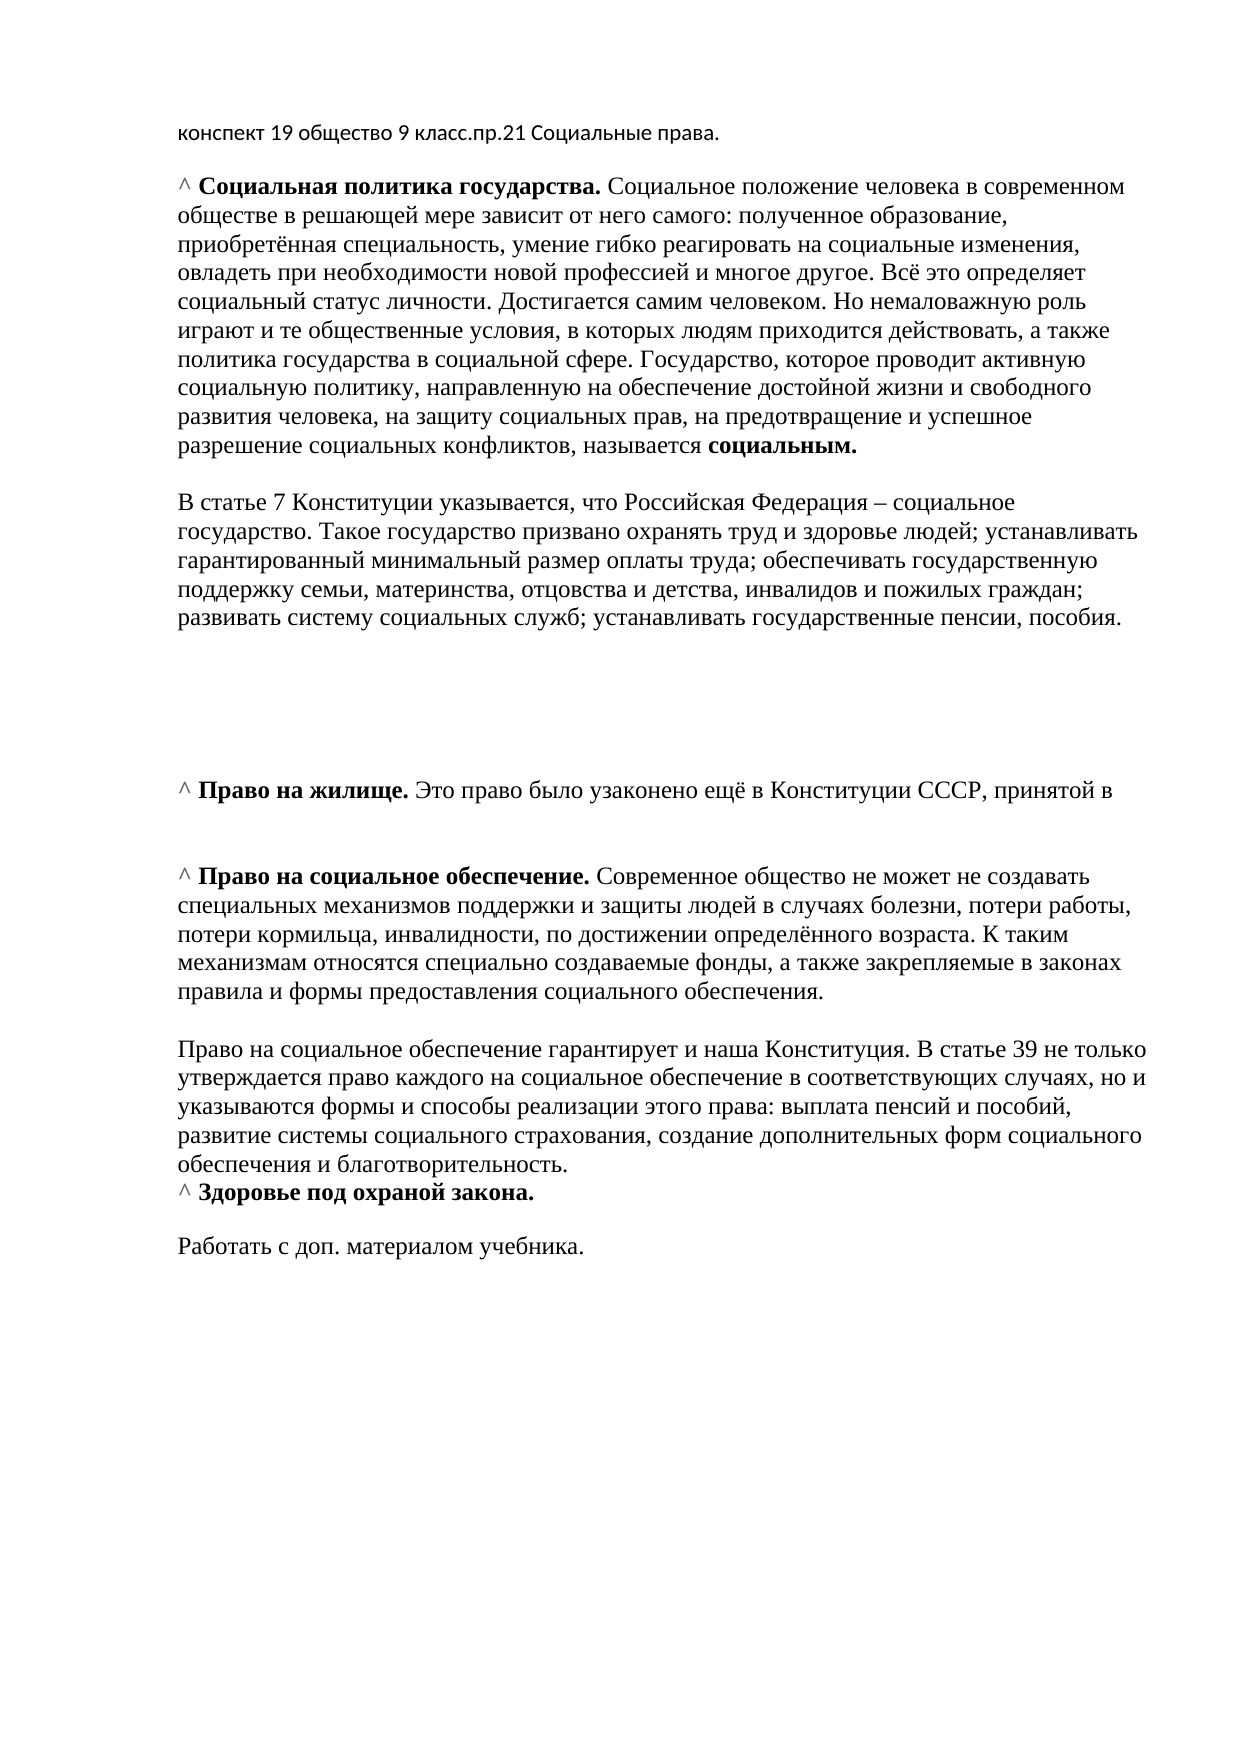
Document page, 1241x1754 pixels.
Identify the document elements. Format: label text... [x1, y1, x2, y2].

text ^ Социальная политика государства. Социальное положение человека в современном обществе в решающей мере зависит от него самого: полученное образование, приобретённая специальность, умение гибко реагировать на социальные изменения, овладеть при необходимости новой профессией и многое другое. Всё это определяет социальный статус личности. Достигается самим человеком. Но немаловажную роль играют и те общественные условия, в которых людям приходится действовать, а также политика государства в социальной сфере. Государство, которое проводит активную социальную политику, направленную на обеспечение достойной жизни и свободного развития человека, на защиту социальных прав, на предотвращение и успешное разрешение социальных конфликтов, называется социальным. В статье 7 Конституции указывается, что Российская Федерация – социальное государство. Такое государство призвано охранять труд и здоровье людей; устанавливать гарантированный минимальный размер оплаты труда; обеспечивать государственную поддержку семьи, материнства, отцовства и детства, инвалидов и пожилых граждан; развивать систему социальных служб; устанавливать государственные пенсии, пособия. ^ Право на жилище. Это право было узаконено ещё в Конституции СССР, принятой в [177, 171, 1152, 804]
text Работать с доп. материалом учебника. [177, 1231, 1152, 1260]
text ^ Право на социальное обеспечение. Современное общество не может не создавать специальных механизмов поддержки и защиты людей в случаях болезни, потери работы, потери кормильца, инвалидности, по достижении определённого возраста. К таким механизмам относятся специально создаваемые фонды, а также закрепляемые в законах правила и формы предоставления социального обеспечения. Право на социальное обеспечение гарантирует и наша Конституция. В статье 39 не только утверждается право каждого на социальное обеспечение в соответствующих случаях, но и указываются формы и способы реализации этого права: выплата пенсий и пособий, развитие системы социального страхования, создание дополнительных форм социального обеспечения и благотворительность. ^ Здоровье под охраной закона. [177, 804, 1152, 1206]
text конспект 19 общество 9 класс.пр.21 Социальные права. [177, 118, 1152, 146]
